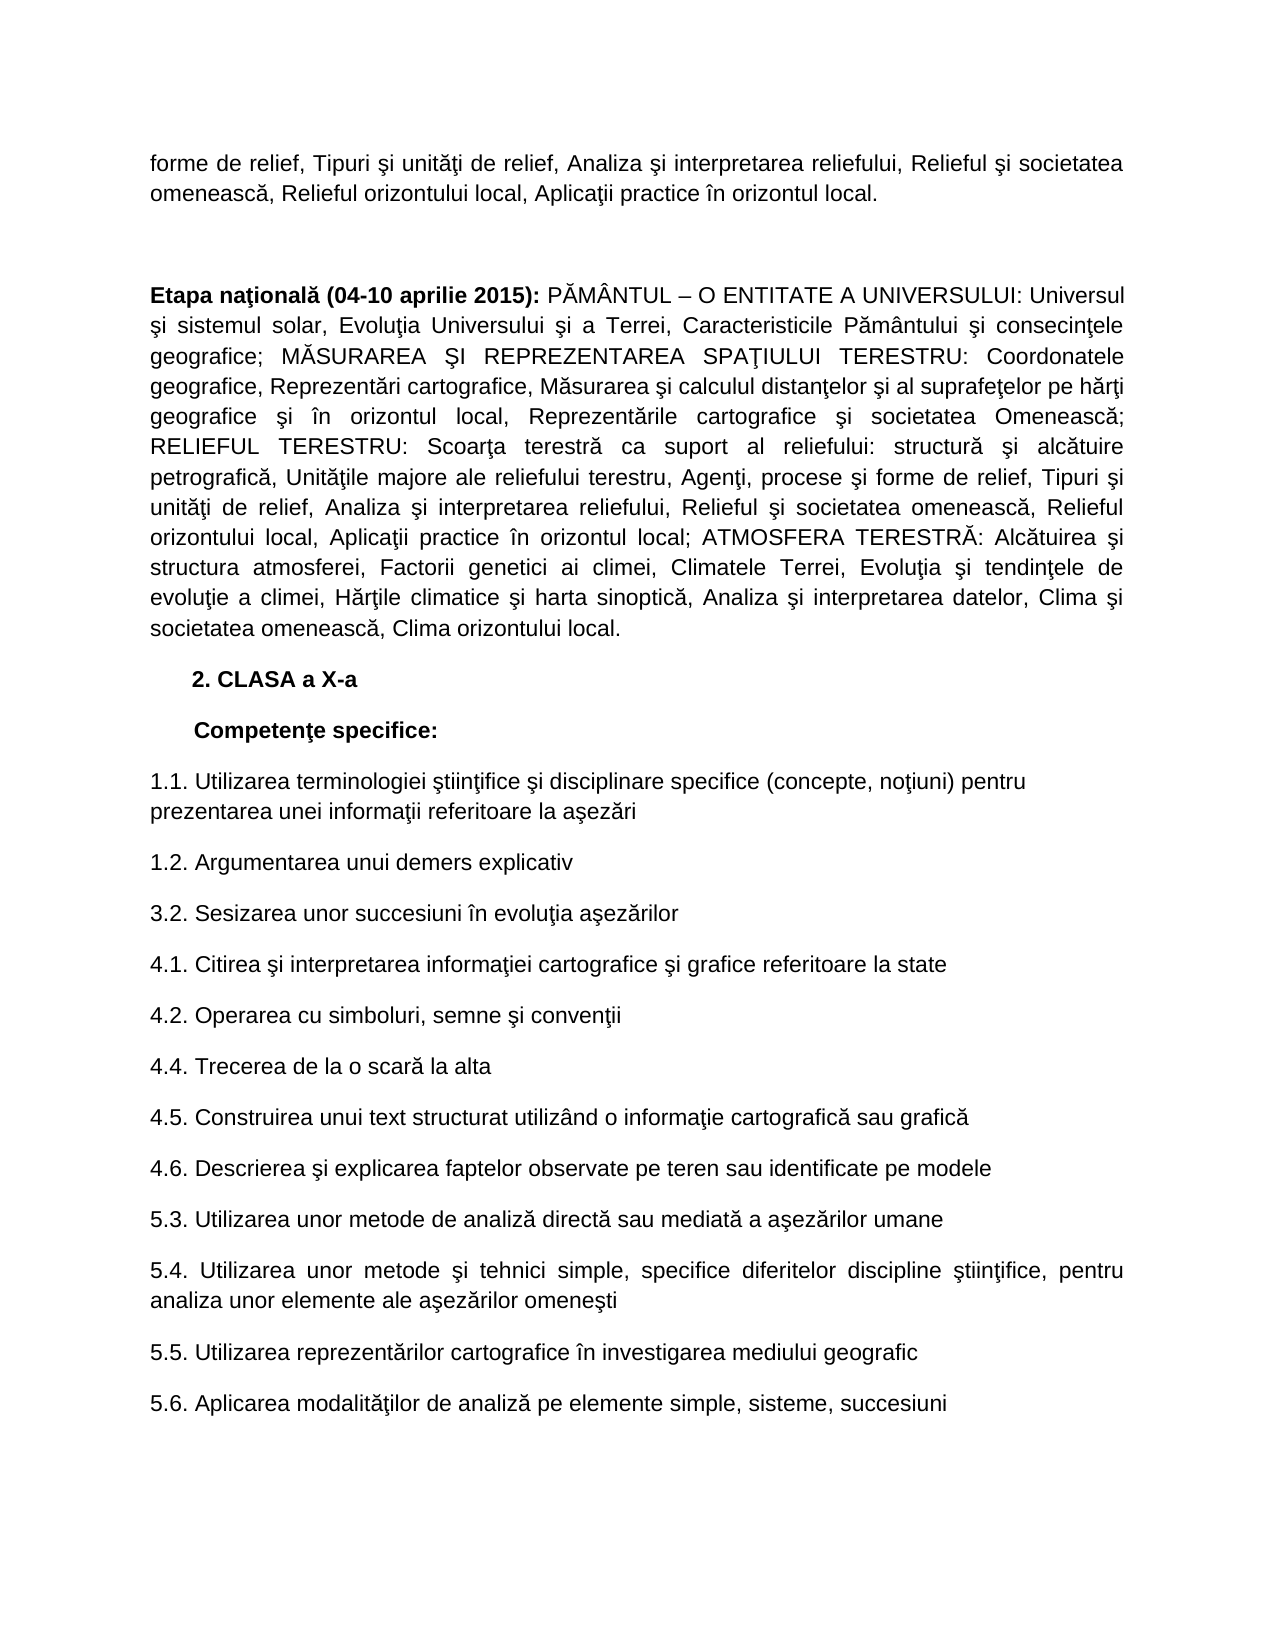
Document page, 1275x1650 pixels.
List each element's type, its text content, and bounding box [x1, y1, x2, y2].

text 3.2. Sesizarea unor succesiuni în evoluţia aşezărilor [150, 900, 1125, 926]
text 5.5. Utilizarea reprezentărilor cartografice în investigarea mediului geografic [150, 1338, 1125, 1365]
text 4.5. Construirea unui text structurat utilizând o informaţie cartografică sau grafică [150, 1104, 1125, 1131]
text Competenţe specifice: [193, 717, 1125, 743]
text 2. CLASA a X-a [192, 666, 1125, 692]
text 1.1. Utilizarea terminologiei ştiinţifice şi disciplinare specifice (concepte, noţiuni) pentru prezentarea unei informaţii referitoare la aşezări [150, 768, 1125, 824]
text 4.1. Citirea şi interpretarea informaţiei cartografice şi grafice referitoare la state [150, 951, 1125, 977]
text 5.4. Utilizarea unor metode şi tehnici simple, specifice diferitelor discipline ştiinţifice, pentru analiza unor elemente ale aşezărilor omeneşti [150, 1257, 1125, 1314]
text Etapa naţională (04-10 aprilie 2015): PĂMÂNTUL – O ENTITATE A UNIVERSULUI: Universul şi sistemul solar, Evoluţia Universului şi a Terrei, Caracteristicile Pământului şi consecinţele geografice; MĂSURAREA ŞI REPREZENTAREA SPAŢIULUI TERESTRU: Coordonatele geografice, Reprezentări cartografice, Măsurarea şi calculul distanţelor şi al suprafeţelor pe hărţi geografice şi în orizontul local, Reprezentările cartografice şi societatea Omenească; RELIEFUL TERESTRU: Scoarţa terestră ca suport al reliefului: structură şi alcătuire petrografică, Unităţile majore ale reliefului terestru, Agenţi, procese şi forme de relief, Tipuri şi unităţi de relief, Analiza şi interpretarea reliefului, Relieful şi societatea omenească, Relieful orizontului local, Aplicaţii practice în orizontul local; ATMOSFERA TERESTRĂ: Alcătuirea şi structura atmosferei, Factorii genetici ai climei, Climatele Terrei, Evoluţia şi tendinţele de evoluţie a climei, Hărţile climatice şi harta sinoptică, Analiza şi interpretarea datelor, Clima şi societatea omenească, Clima orizontului local. [150, 282, 1125, 641]
text 5.6. Aplicarea modalităţilor de analiză pe elemente simple, sisteme, succesiuni [150, 1389, 1125, 1416]
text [150, 150, 1125, 207]
text 4.2. Operarea cu simboluri, semne şi convenţii [150, 1002, 1125, 1028]
text 4.6. Descrierea şi explicarea faptelor observate pe teren sau identificate pe modele [150, 1155, 1125, 1182]
text 1.2. Argumentarea unui demers explicativ [150, 849, 1125, 875]
text 4.4. Trecerea de la o scară la alta [150, 1053, 1125, 1079]
text 5.3. Utilizarea unor metode de analiză directă sau mediată a aşezărilor umane [150, 1206, 1125, 1233]
